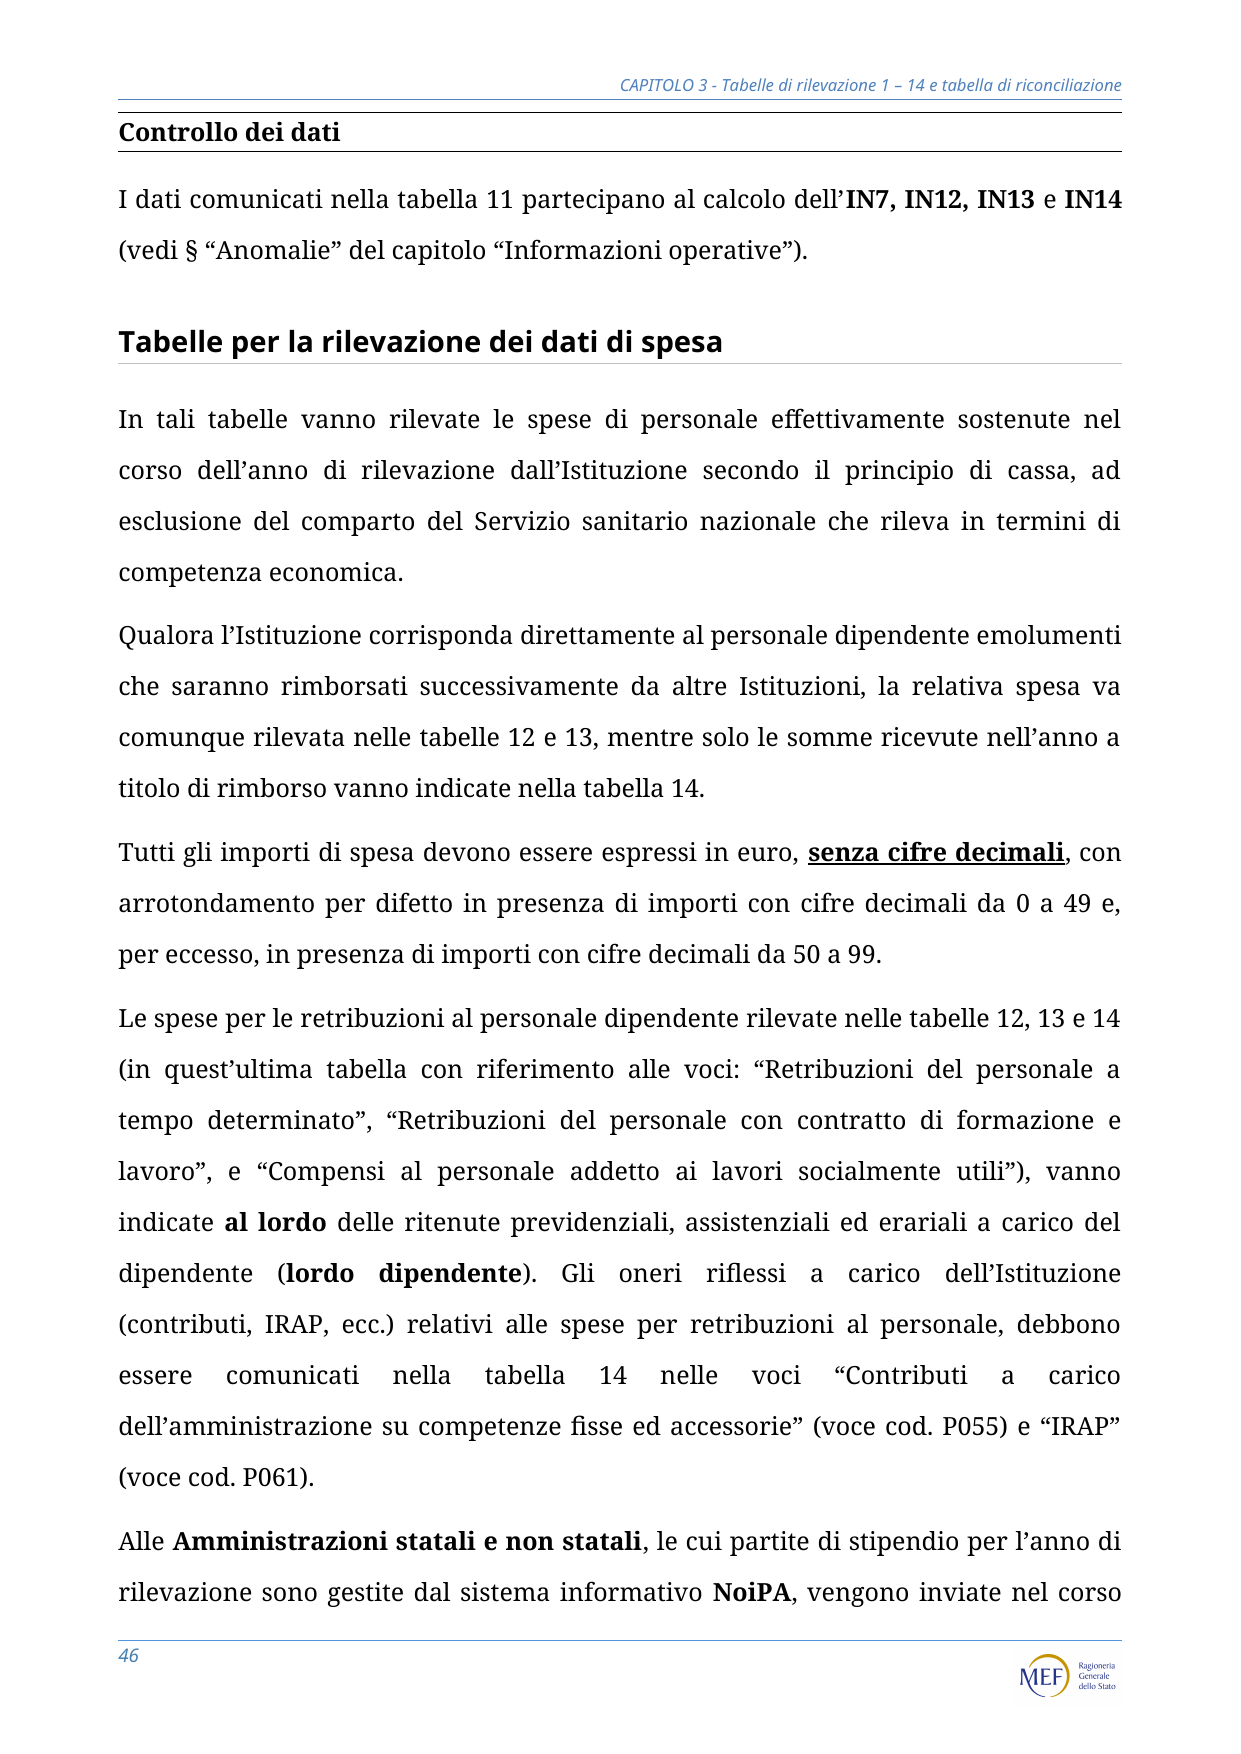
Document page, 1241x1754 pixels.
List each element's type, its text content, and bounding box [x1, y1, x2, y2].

text In tali tabelle vanno rilevate le spese di personale effettivamente sostenute nel corso dell’anno di rilevazione dall’Istituzione secondo il principio di cassa, ad esclusione del comparto del Servizio sanitario nazionale che rileva in termini di competenza economica. [118, 401, 1122, 588]
subtitle Tabelle per la rilevazione dei dati di spesa [118, 321, 1122, 363]
text Tutti gli importi di spesa devono essere espressi in euro, senza cifre decimali, con arrotondamento per difetto in presenza di importi con cifre decimali da 0 a 49 e, per eccesso, in presenza di importi con cifre decimali da 50 a 99. [118, 835, 1122, 971]
text Qualora l’Istituzione corrisponda direttamente al personale dipendente emolumenti che saranno rimborsati successivamente da altre Istituzioni, la relativa spesa va comunque rilevata nelle tabelle 12 e 13, mentre solo le somme ricevute nell’anno a titolo di rimborso vanno indicate nella tabella 14. [118, 618, 1122, 805]
picture [1011, 1645, 1122, 1706]
text I dati comunicati nella tabella 11 partecipano al calcolo dell’IN7, IN12, IN13 e IN14 (vedi § “Anomalie” del capitolo “Informazioni operative”). [118, 181, 1122, 267]
text Le spese per le retribuzioni al personale dipendente rilevate nelle tabelle 12, 13 e 14 (in quest’ultima tabella con riferimento alle voci: “Retribuzioni del personale a tempo determinato”, “Retribuzioni del personale con contratto di formazione e lavoro”, e “Compensi al personale addetto ai lavori socialmente utili”), vanno indicate al lordo delle ritenute previdenziali, assistenziali ed erariali a carico del dipendente (lordo dipendente). Gli oneri riflessi a carico dell’Istituzione (contributi, IRAP, ecc.) relativi alle spese per retribuzioni al personale, debbono essere comunicati nella tabella 14 nelle voci “Contributi a carico dell’amministrazione su competenze fisse ed accessorie” (voce cod. P055) e “IRAP” (voce cod. P061). [118, 1000, 1122, 1494]
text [118, 1523, 1122, 1608]
text Controllo dei dati [118, 113, 1122, 151]
